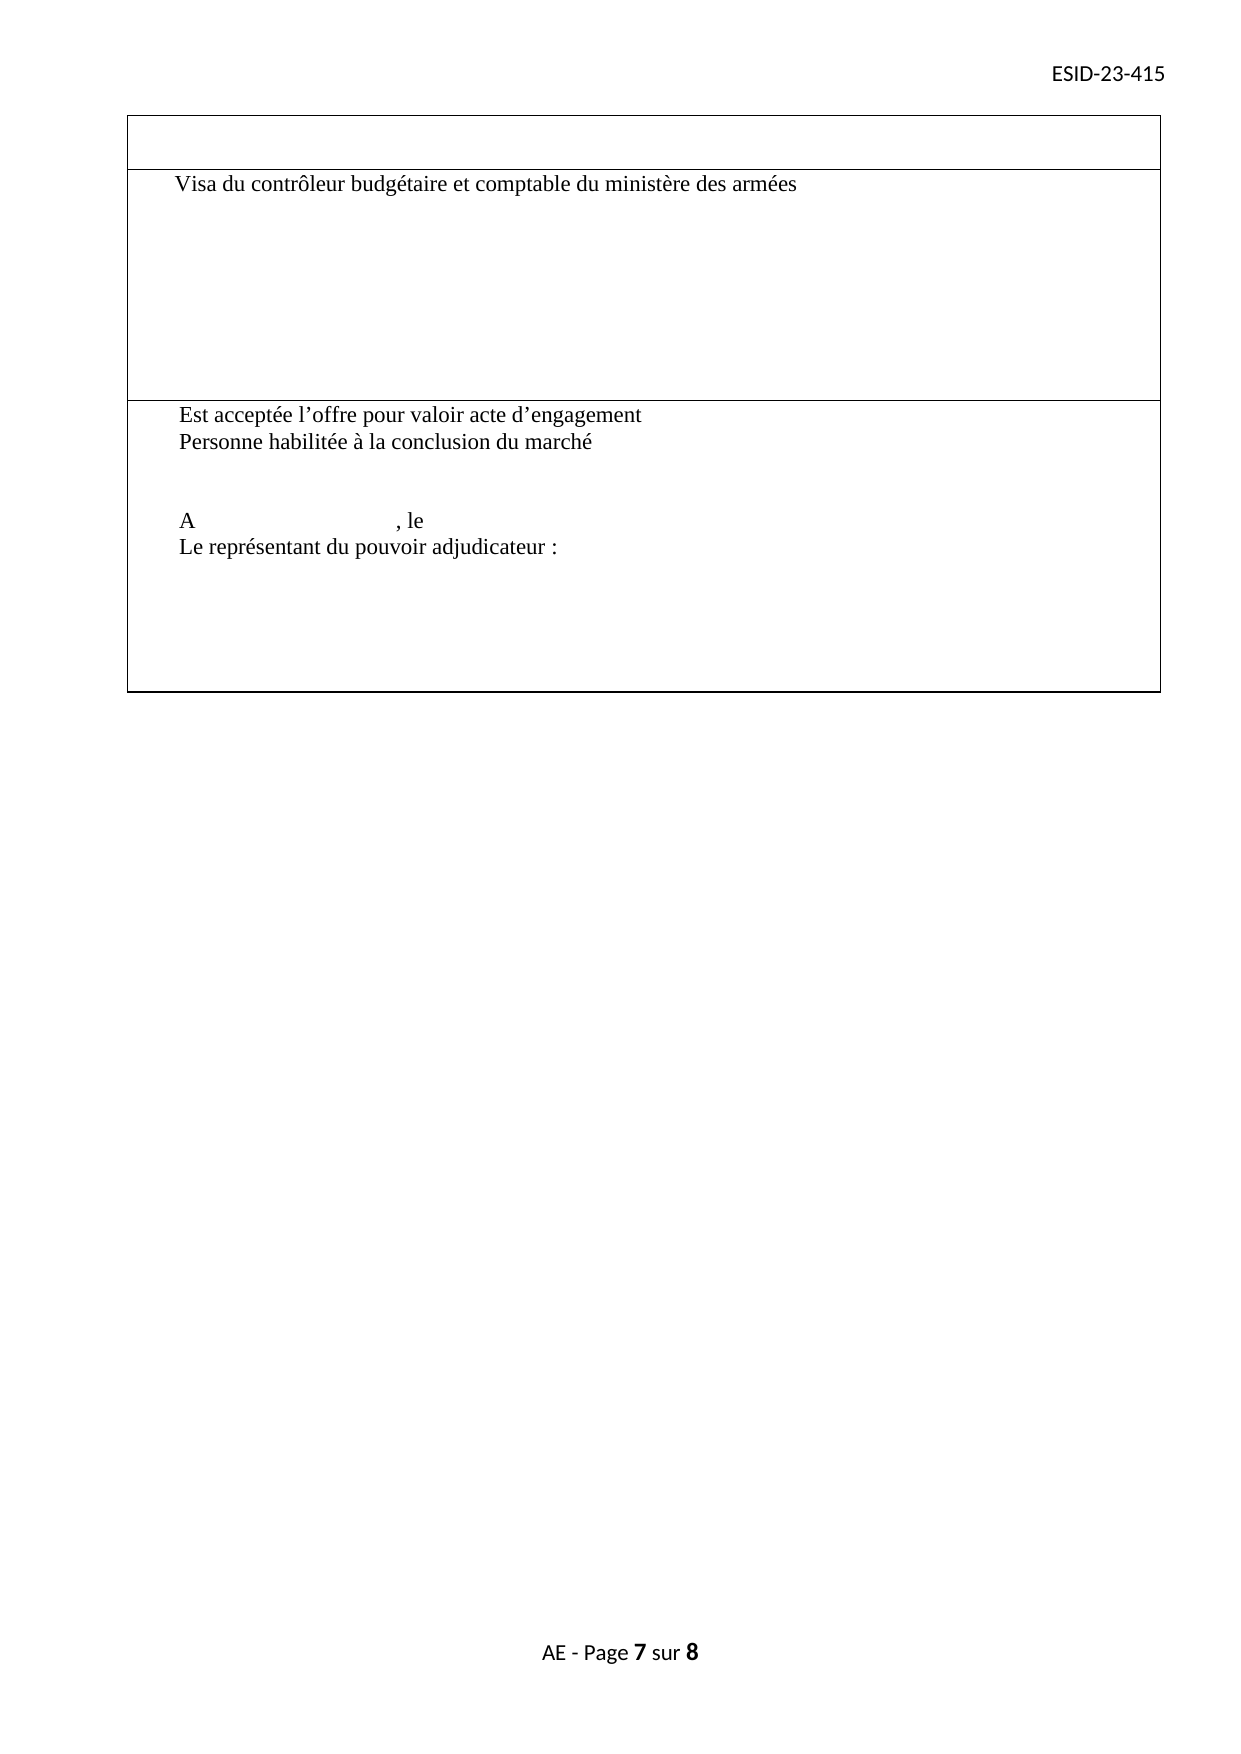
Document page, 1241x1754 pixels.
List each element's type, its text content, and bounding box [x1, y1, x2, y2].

table_cell Est acceptée l’offre pour valoir acte d’engagement Personne habilitée à la conclusion du marché A , le Le représentant du pouvoir adjudicateur : [128, 401, 1160, 691]
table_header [128, 116, 1160, 169]
table_cell Visa du contrôleur budgétaire et comptable du ministère des armées [128, 170, 1160, 400]
